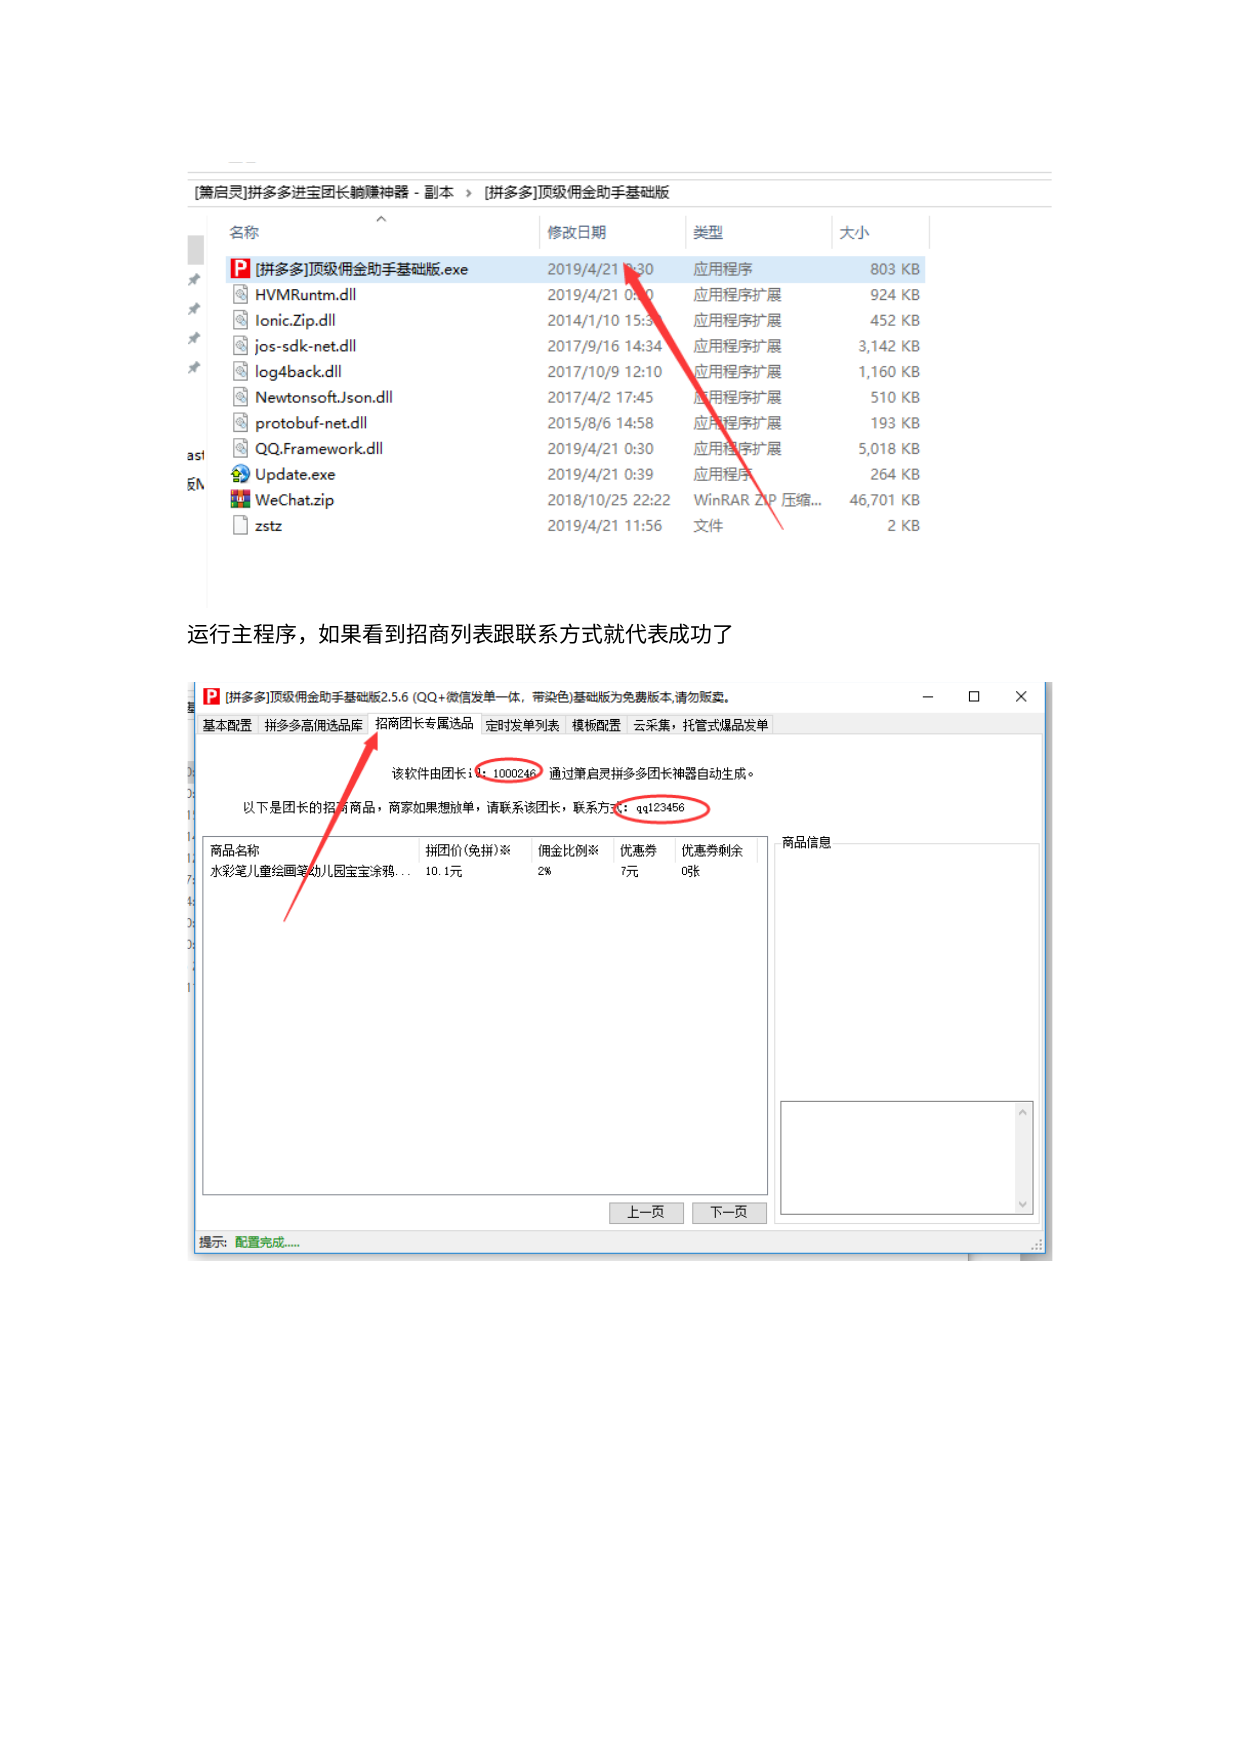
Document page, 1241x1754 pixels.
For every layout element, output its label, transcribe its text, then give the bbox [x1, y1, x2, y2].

picture [187, 162, 1052, 608]
picture [187, 682, 1053, 1261]
text 运行主程序，如果看到招商列表跟联系方式就代表成功了 [187, 617, 1053, 649]
